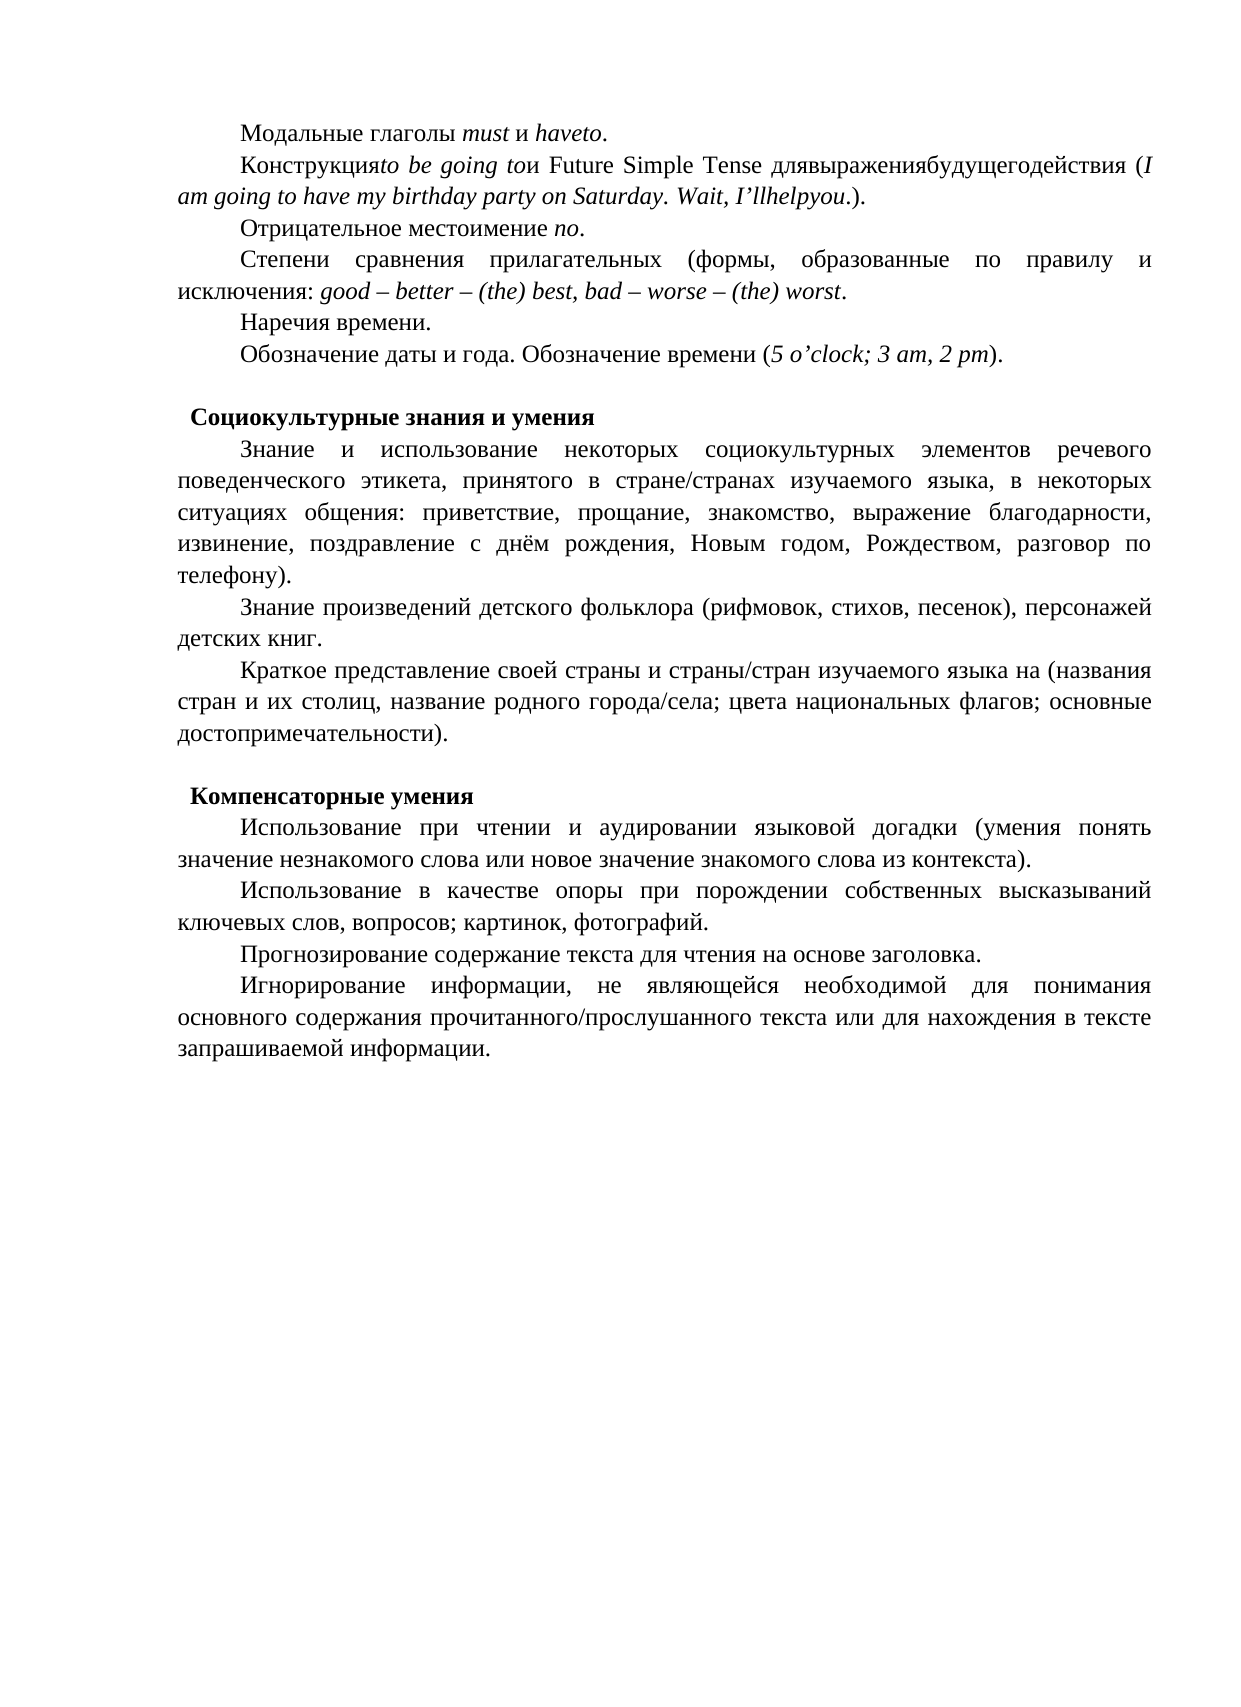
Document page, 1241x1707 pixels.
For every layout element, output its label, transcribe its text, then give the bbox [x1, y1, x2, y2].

text Социокультурные знания и умения [190, 402, 1152, 431]
text Прогнозирование содержание текста для чтения на основе заголовка. [177, 939, 1152, 967]
text Знание произведений детского фольклора (рифмовок, стихов, песенок), персонажей детских книг. [177, 592, 1152, 652]
text Степени сравнения прилагательных (формы, образованные по правилу и исключения: good – better – (the) best, bad – worse – (the) worst. [177, 244, 1152, 305]
text Использование при чтении и аудировании языковой догадки (умения понять значение незнакомого слова или новое значение знакомого слова из контекста). [177, 812, 1152, 873]
text Модальные глаголы must и haveto. [177, 118, 1152, 147]
text Отрицательное местоимение no. [177, 213, 1152, 242]
text Конструкцияto be going toи Future Simple Tense длявыражениябудущегодействия (I am going to have my birthday party on Saturday. Wait, I’llhelpyou.). [177, 150, 1152, 210]
text Игнорирование информации, не являющейся необходимой для понимания основного содержания прочитанного/прослушанного текста или для нахождения в тексте запрашиваемой информации. [177, 970, 1152, 1062]
text Использование в качестве опоры при порождении собственных высказываний ключевых слов, вопросов; картинок, фотографий. [177, 876, 1152, 936]
text Краткое представление своей страны и страны/стран изучаемого языка на (названия стран и их столиц, название родного города/села; цвета национальных флагов; основные достопримечательности). [177, 655, 1152, 747]
text Знание и использование некоторых социокультурных элементов речевого поведенческого этикета, принятого в стране/странах изучаемого языка, в некоторых ситуациях общения: приветствие, прощание, знакомство, выражение благодарности, извинение, поздравление с днём рождения, Новым годом, Рождеством, разговор по телефону). [177, 434, 1152, 589]
text Компенсаторные умения [190, 781, 1152, 810]
text Обозначение даты и года. Обозначение времени (5 o’clock; 3 am, 2 pm). [177, 339, 1152, 368]
text Наречия времени. [177, 307, 1152, 336]
